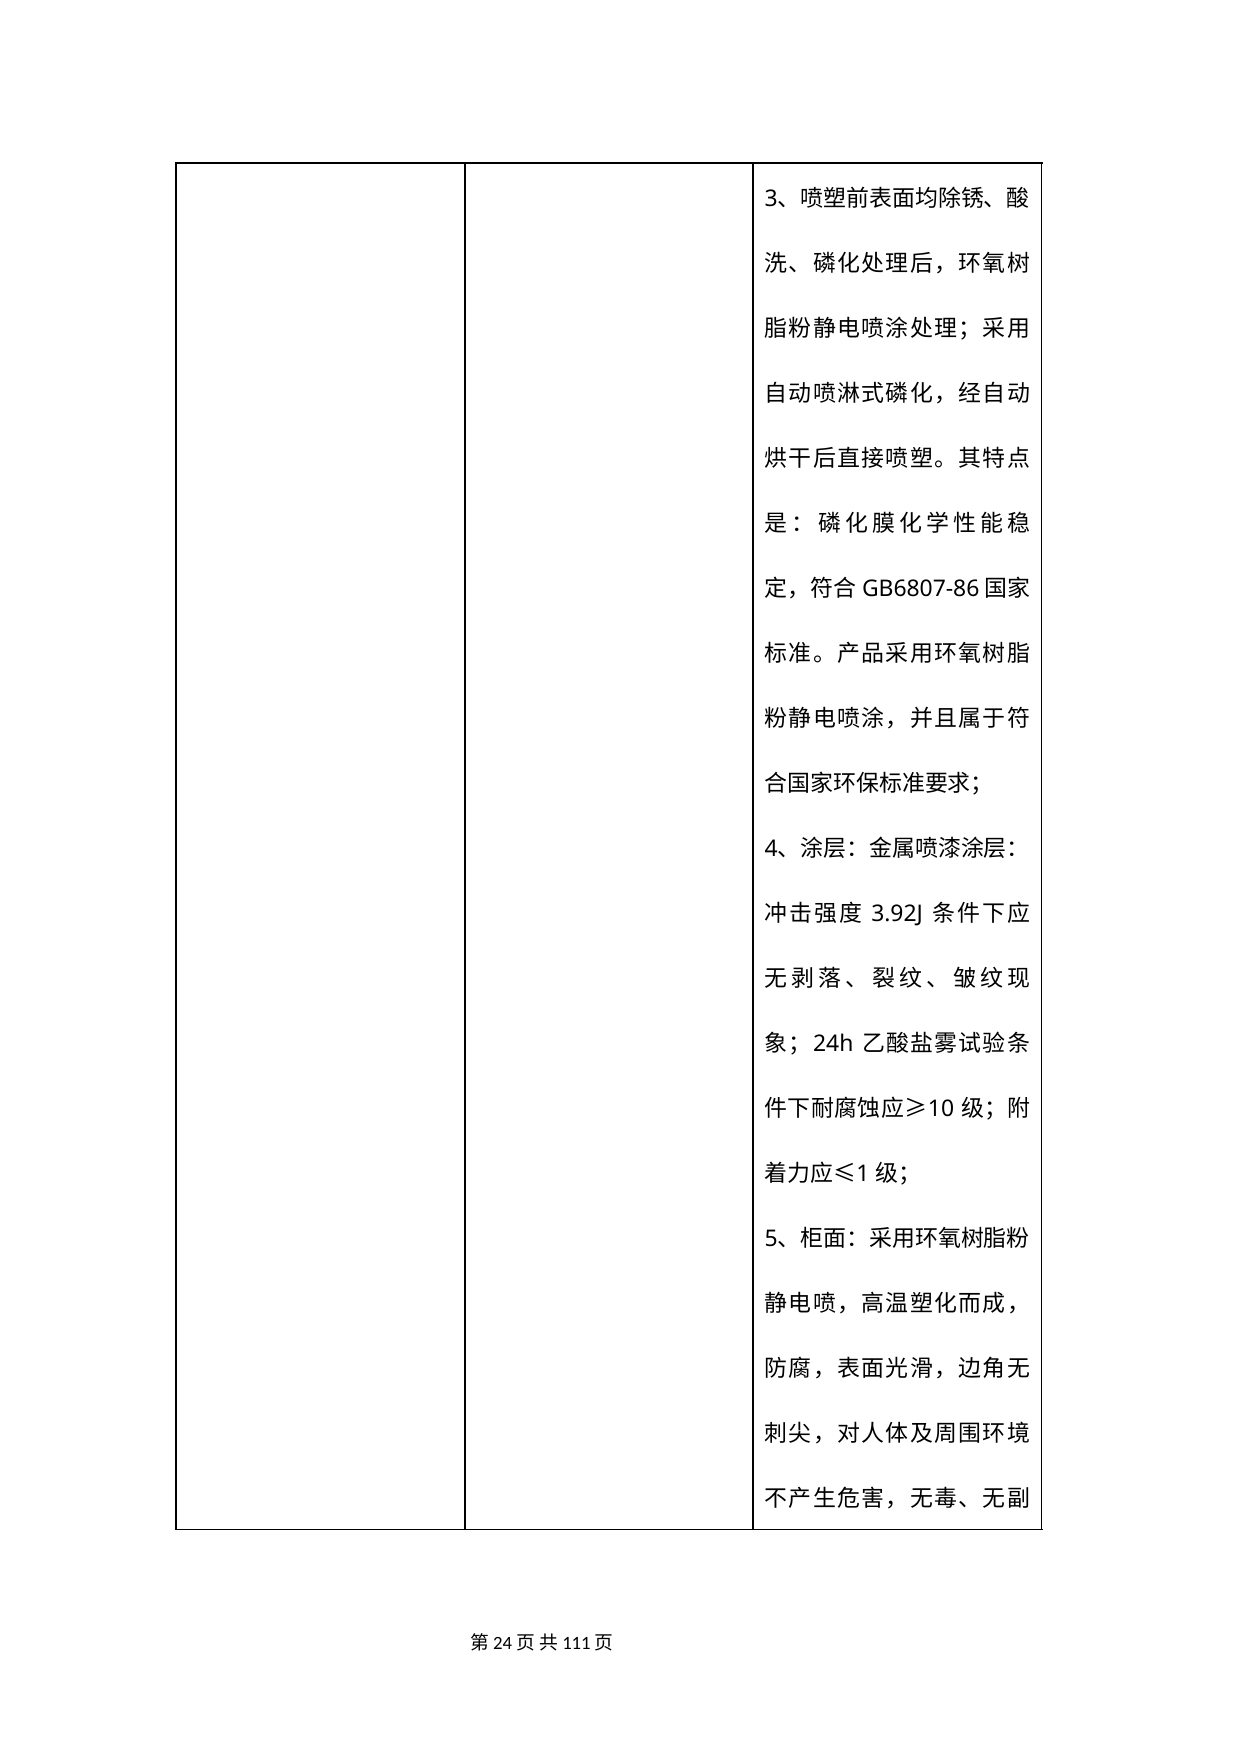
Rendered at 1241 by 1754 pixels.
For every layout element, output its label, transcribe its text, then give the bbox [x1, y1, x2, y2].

table_cell 1 [177, 164, 464, 1528]
table_cell [466, 164, 752, 1528]
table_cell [754, 164, 1041, 1528]
